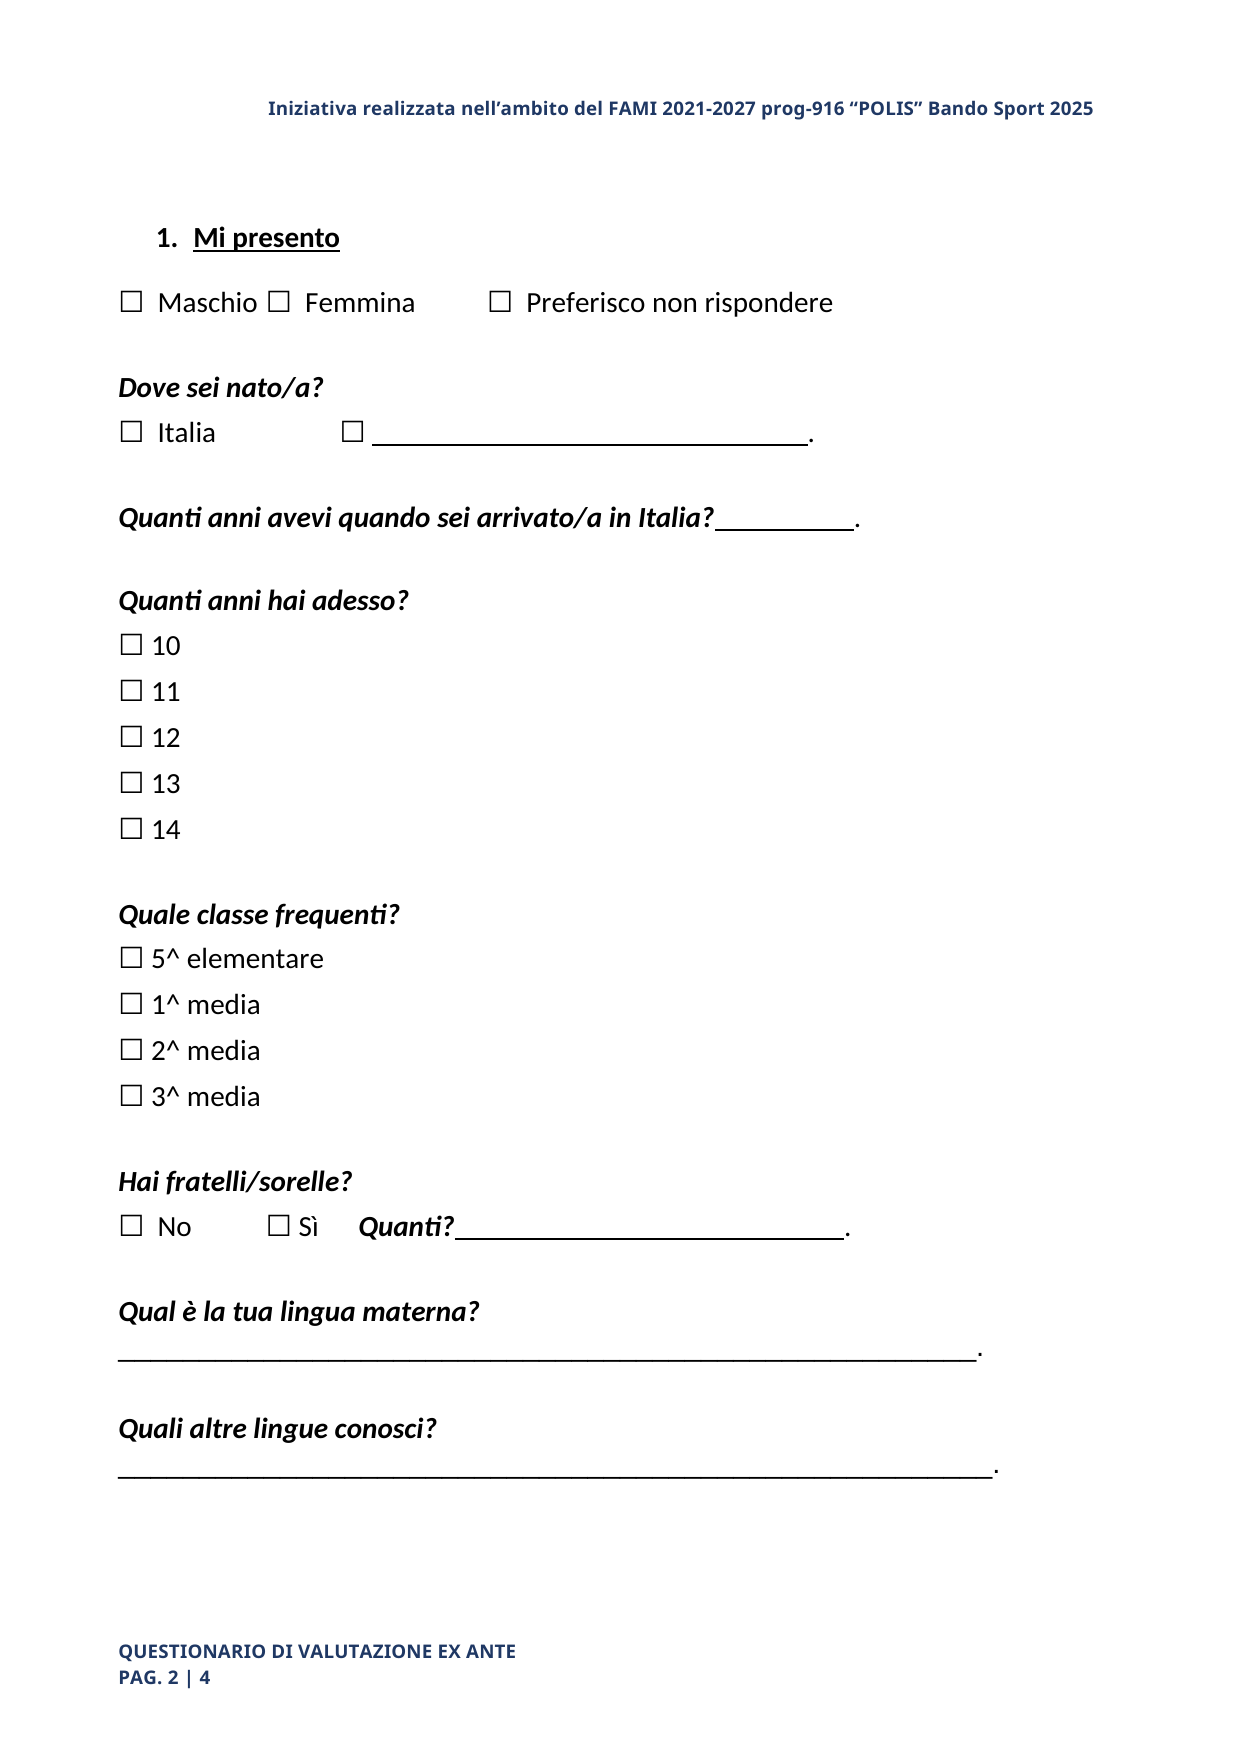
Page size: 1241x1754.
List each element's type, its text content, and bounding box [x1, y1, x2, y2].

text 13 [118, 762, 1122, 802]
text 1^ media [118, 984, 1122, 1023]
text Dove sei nato/a? [118, 369, 1122, 404]
text 10 [118, 624, 1122, 664]
text Quanti anni hai adesso? [118, 582, 1122, 618]
text Quanti anni avevi quando sei arrivato/a in Italia? . [118, 499, 1122, 534]
text Qual è la tua lingua materna?_____________________________________________________. [118, 1293, 1122, 1362]
text Hai fratelli/sorelle? [118, 1163, 1122, 1199]
text Italia . [118, 411, 1122, 451]
text Quali altre lingue conosci?______________________________________________________. [118, 1410, 1122, 1479]
text 11 [118, 670, 1122, 710]
text 5^ elementare [118, 938, 1122, 977]
text Maschio Femmina Preferisco non rispondere [118, 281, 1122, 321]
text 14 [118, 808, 1122, 848]
text 3^ media [118, 1076, 1122, 1115]
text Quale classe frequenti? [118, 896, 1122, 931]
text No Sì Quanti? . [118, 1205, 1122, 1245]
list Mi presento [156, 219, 1122, 255]
text 12 [118, 716, 1122, 756]
text 2^ media [118, 1029, 1122, 1069]
